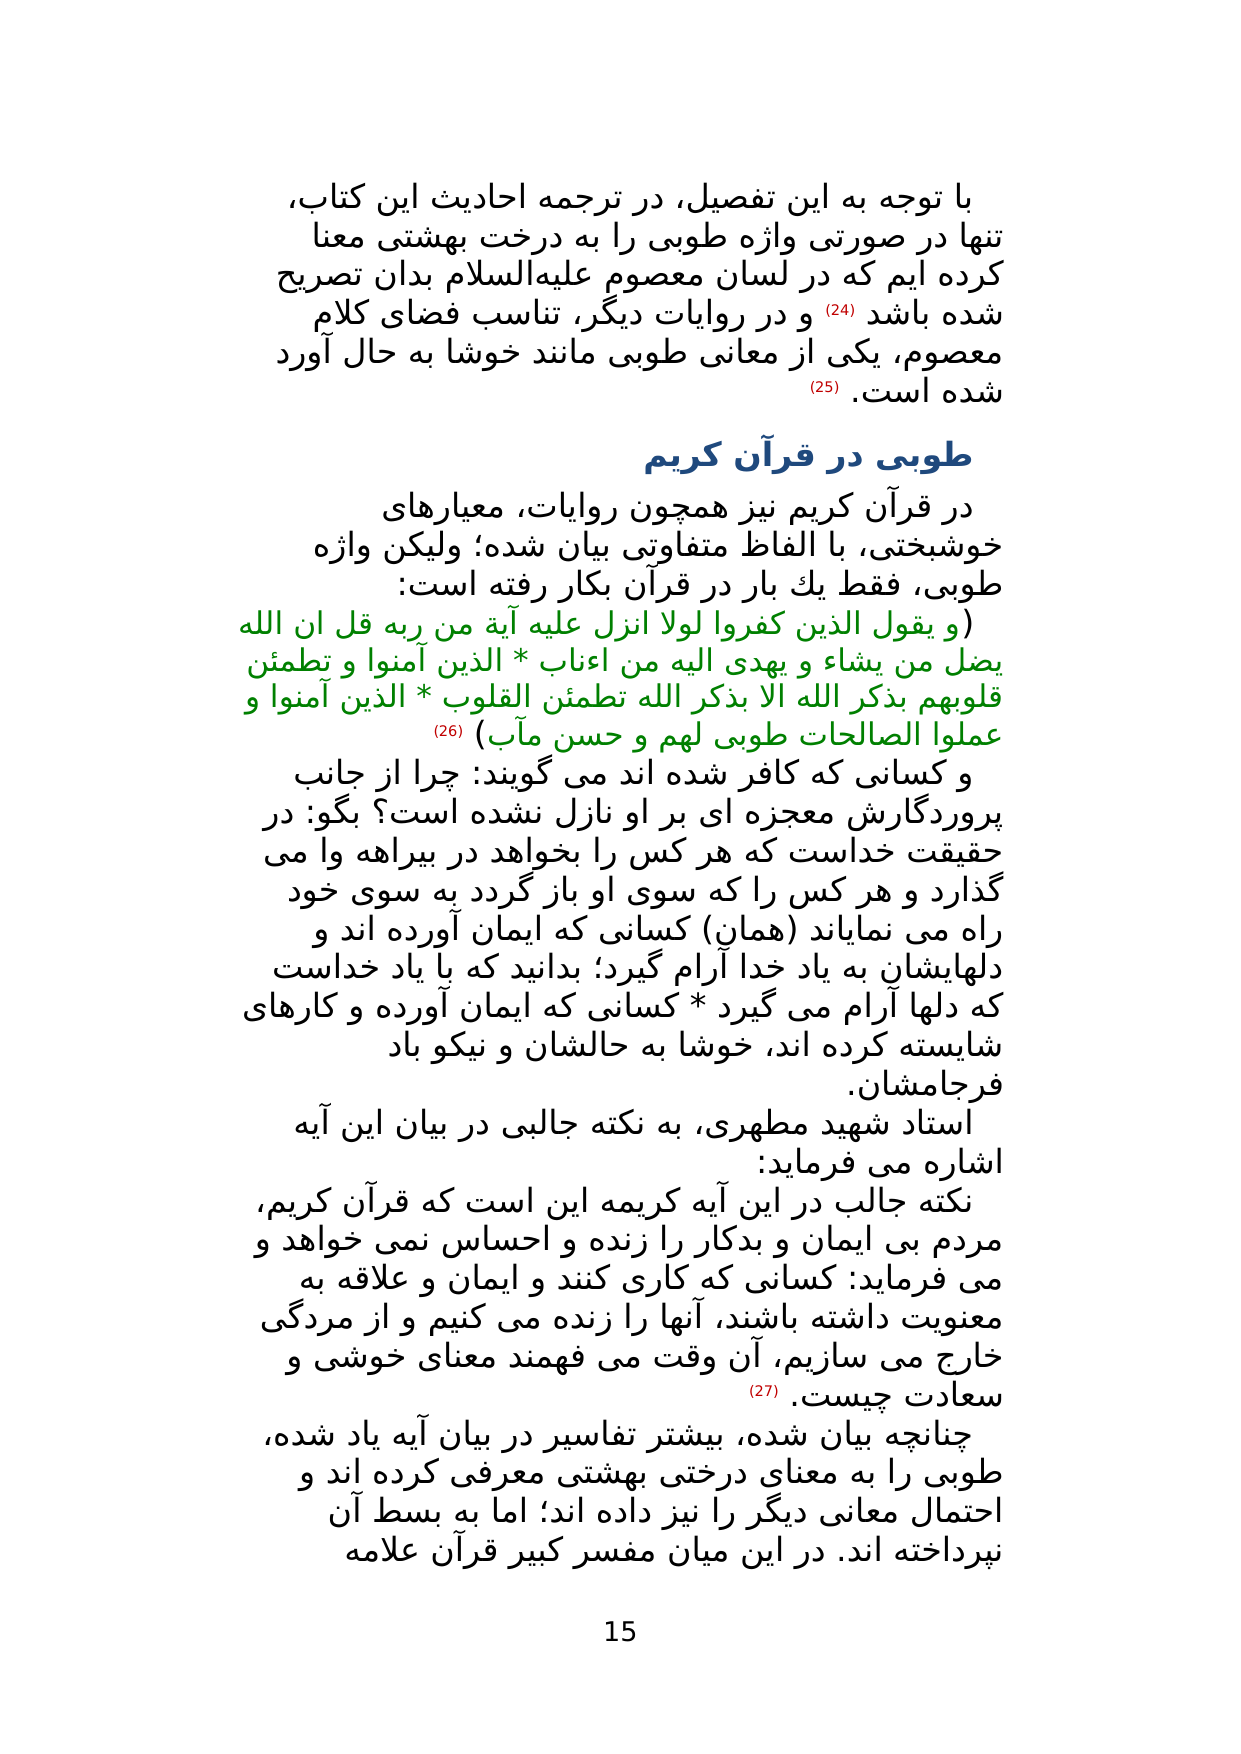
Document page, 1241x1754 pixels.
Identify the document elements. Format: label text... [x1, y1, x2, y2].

text استاد شهید مطهرى، به نكته جالبى در بیان این آیه اشاره مى فرماید: [236, 1103, 1004, 1181]
text (و یقول الذین كفروا لولا انزل علیه آیة من ربه قل ان الله یضل من یشاء و یهدى الیه من اءناب * الذین آمنوا و تطمئن قلوبهم بذكر الله الا بذكر الله تطمئن القلوب * الذین آمنوا و عملوا الصالحات طوبى لهم و حسن مآب) (26) [236, 603, 1004, 754]
subtitle طوبى در قرآن كریم [236, 435, 1004, 474]
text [236, 1414, 1004, 1569]
text و كسانى كه كافر شده اند مى گویند: چرا از جانب پروردگارش معجزه اى بر او نازل نشده است؟ بگو: در حقیقت خداست كه هر كس را بخواهد در بیراهه وا مى گذارد و هر كس را كه سوى او باز گردد به سوى خود راه مى نمایاند (همان) كسانى كه ایمان آورده اند و دلهایشان به یاد خدا آرام گیرد؛ بدانید كه با یاد خداست كه دلها آرام مى گیرد * كسانى كه ایمان آورده و كارهاى شایسته كرده اند، خوشا به حالشان و نیكو باد فرجامشان. [236, 754, 1004, 1103]
text در قرآن كریم نیز همچون روایات، معیارهاى خوشبختى، با الفاظ متفاوتى بیان شده؛ ولیكن واژه طوبى، فقط یك بار در قرآن بكار رفته است: [236, 487, 1004, 603]
text نكته جالب در این آیه كریمه این است كه قرآن كریم، مردم بى ایمان و بدكار را زنده و احساس نمى خواهد و مى فرماید: كسانى كه كارى كنند و ایمان و علاقه به معنویت داشته باشند، آنها را زنده مى كنیم و از مردگى خارج مى سازیم، آن وقت مى فهمند معناى خوشى و سعادت چیست. (27) [236, 1181, 1004, 1414]
text با توجه به این تفصیل، در ترجمه احادیث این كتاب، تنها در صورتى واژه طوبى را به درخت بهشتى معنا كرده ایم كه در لسان معصوم عليه‌السلام بدان تصریح شده باشد (24) و در روایات دیگر، تناسب فضاى كلام معصوم، یكى از معانى طوبى مانند خوشا به حال آورد شده است. (25) [236, 177, 1004, 410]
